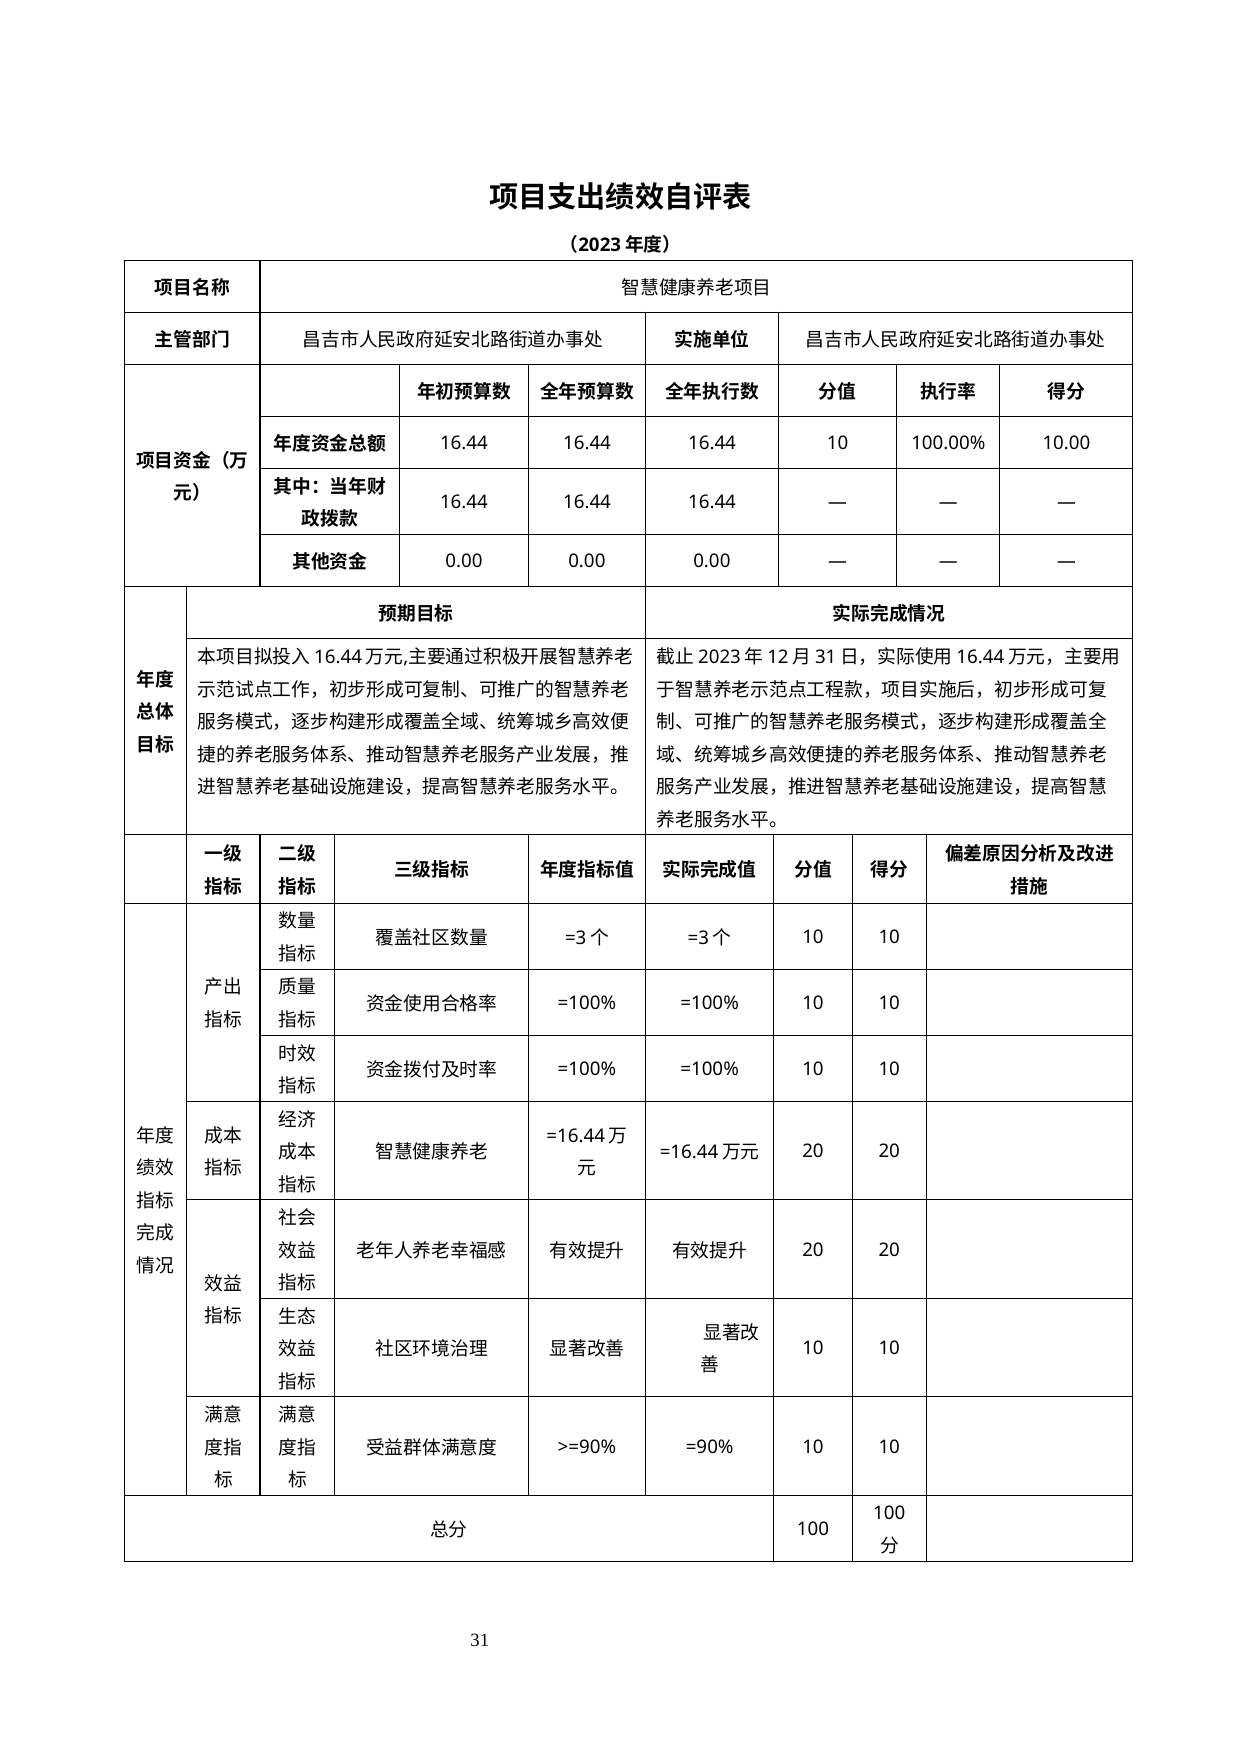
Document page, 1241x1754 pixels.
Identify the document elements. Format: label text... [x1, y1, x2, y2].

table_cell [261, 365, 399, 416]
table_cell 偏差原因分析及改进措施 [927, 835, 1132, 902]
table_cell =100% [646, 970, 773, 1034]
table_cell 年初预算数 [400, 365, 528, 416]
table_cell =16.44万元 [646, 1102, 773, 1199]
table_cell 全年预算数 [529, 365, 645, 416]
table_cell 0.00 [400, 535, 528, 586]
table_cell 年度资金总额 [261, 417, 399, 468]
table_cell 资金拨付及时率 [335, 1036, 528, 1101]
table_cell =90% [646, 1397, 773, 1495]
table_cell 10.00 [1000, 417, 1132, 468]
table_cell 覆盖社区数量 [335, 904, 528, 968]
table_cell — [779, 535, 896, 586]
table_cell 16.44 [646, 469, 778, 534]
table_cell 年度指标值 [529, 835, 645, 902]
table_cell [927, 970, 1132, 1034]
table_cell =100% [529, 1036, 645, 1101]
table_header 智慧健康养老项目 [261, 261, 1132, 312]
table_cell 20 [774, 1102, 852, 1199]
table_cell =100% [529, 970, 645, 1034]
table_cell 生态效益指标 [261, 1299, 334, 1396]
table_cell 社区环境治理 [335, 1299, 528, 1396]
table_cell 昌吉市人民政府延安北路街道办事处 [779, 313, 1132, 364]
table_cell 10 [853, 1397, 926, 1495]
table_cell 100分 [853, 1496, 926, 1561]
table_cell 10 [774, 1397, 852, 1495]
table_cell 10 [853, 1036, 926, 1101]
table_cell 得分 [1000, 365, 1132, 416]
table_cell 成本指标 [187, 1102, 259, 1199]
table_cell 100 [774, 1496, 852, 1561]
table_cell 数量指标 [261, 904, 334, 968]
table_cell 得分 [853, 835, 926, 902]
table_cell 10 [853, 970, 926, 1034]
table_cell 智慧健康养老 [335, 1102, 528, 1199]
table_cell 实施单位 [646, 313, 778, 364]
table_cell 满意度指标 [187, 1397, 259, 1495]
table_cell — [1000, 469, 1132, 534]
table_cell 总分 [125, 1496, 773, 1561]
table_cell >=90% [529, 1397, 645, 1495]
table_cell =16.44万元 [529, 1102, 645, 1199]
table_cell — [897, 469, 999, 534]
table_cell 产出指标 [187, 904, 259, 1101]
table_cell — [779, 469, 896, 534]
table_cell 质量指标 [261, 970, 334, 1034]
table_cell 经济成本指标 [261, 1102, 334, 1199]
table_cell 实际完成情况 [646, 587, 1132, 638]
table_cell 年度绩效指标完成情况 [125, 904, 186, 1495]
text （2023年度） [187, 227, 1053, 259]
table_cell 0.00 [646, 535, 778, 586]
table_cell [927, 904, 1132, 968]
table_cell 10 [779, 417, 896, 468]
table_cell 满意度指标 [261, 1397, 334, 1495]
table_cell =100% [646, 1036, 773, 1101]
table_cell [927, 1496, 1132, 1561]
table_cell [927, 1200, 1132, 1298]
table_cell [927, 1299, 1132, 1396]
table_cell 截止2023年12月31日，实际使用16.44万元，主要用于智慧养老示范点工程款，项目实施后，初步形成可复制、可推广的智慧养老服务模式，逐步构建形成覆盖全域、统筹城乡高效便捷的养老服务体系、推动智慧养老服务产业发展，推进智慧养老基础设施建设，提高智慧养老服务水平。 [646, 639, 1132, 834]
table_cell 20 [853, 1102, 926, 1199]
table_cell [125, 835, 186, 902]
table_header 项目名称 [125, 261, 259, 312]
table_cell 时效指标 [261, 1036, 334, 1101]
table_cell [927, 1397, 1132, 1495]
table_cell 10 [774, 1036, 852, 1101]
table_cell 16.44 [529, 469, 645, 534]
table_cell 分值 [774, 835, 852, 902]
table_cell 16.44 [529, 417, 645, 468]
table_cell 显著改善 [529, 1299, 645, 1396]
table_cell 20 [774, 1200, 852, 1298]
table_cell 10 [853, 1299, 926, 1396]
table_cell =3个 [646, 904, 773, 968]
table_cell [927, 1036, 1132, 1101]
table_cell 有效提升 [646, 1200, 773, 1298]
text 项目支出绩效自评表 [187, 162, 1053, 227]
table_cell 一级指标 [187, 835, 259, 902]
table_cell 三级指标 [335, 835, 528, 902]
table_cell — [1000, 535, 1132, 586]
table_cell 显著改善 [646, 1299, 773, 1396]
table_cell 社会效益指标 [261, 1200, 334, 1298]
table_cell 预期目标 [187, 587, 645, 638]
table_cell 实际完成值 [646, 835, 773, 902]
table_cell 主管部门 [125, 313, 259, 364]
table_cell 老年人养老幸福感 [335, 1200, 528, 1298]
table_cell 10 [774, 1299, 852, 1396]
table_cell 10 [853, 904, 926, 968]
table_cell 二级指标 [261, 835, 334, 902]
table_cell 有效提升 [529, 1200, 645, 1298]
table_cell 受益群体满意度 [335, 1397, 528, 1495]
table_cell 全年执行数 [646, 365, 778, 416]
table_cell 年度总体目标 [125, 587, 186, 834]
table_cell 项目资金（万元） [125, 365, 259, 586]
table_cell 资金使用合格率 [335, 970, 528, 1034]
table_cell 10 [774, 904, 852, 968]
table_cell 20 [853, 1200, 926, 1298]
table_cell 16.44 [646, 417, 778, 468]
table_cell 分值 [779, 365, 896, 416]
table_cell 16.44 [400, 417, 528, 468]
table_cell 0.00 [529, 535, 645, 586]
table_cell [927, 1102, 1132, 1199]
table_cell 16.44 [400, 469, 528, 534]
table_cell 10 [774, 970, 852, 1034]
table_cell 其中：当年财政拨款 [261, 469, 399, 534]
table_cell =3个 [529, 904, 645, 968]
table_cell 其他资金 [261, 535, 399, 586]
table_cell 100.00% [897, 417, 999, 468]
table_cell 昌吉市人民政府延安北路街道办事处 [261, 313, 645, 364]
table_cell 本项目拟投入16.44万元,主要通过积极开展智慧养老示范试点工作，初步形成可复制、可推广的智慧养老服务模式，逐步构建形成覆盖全域、统筹城乡高效便捷的养老服务体系、推动智慧养老服务产业发展，推进智慧养老基础设施建设，提高智慧养老服务水平。 [187, 639, 645, 834]
table_cell — [897, 535, 999, 586]
table_cell 执行率 [897, 365, 999, 416]
table_cell 效益指标 [187, 1200, 259, 1396]
